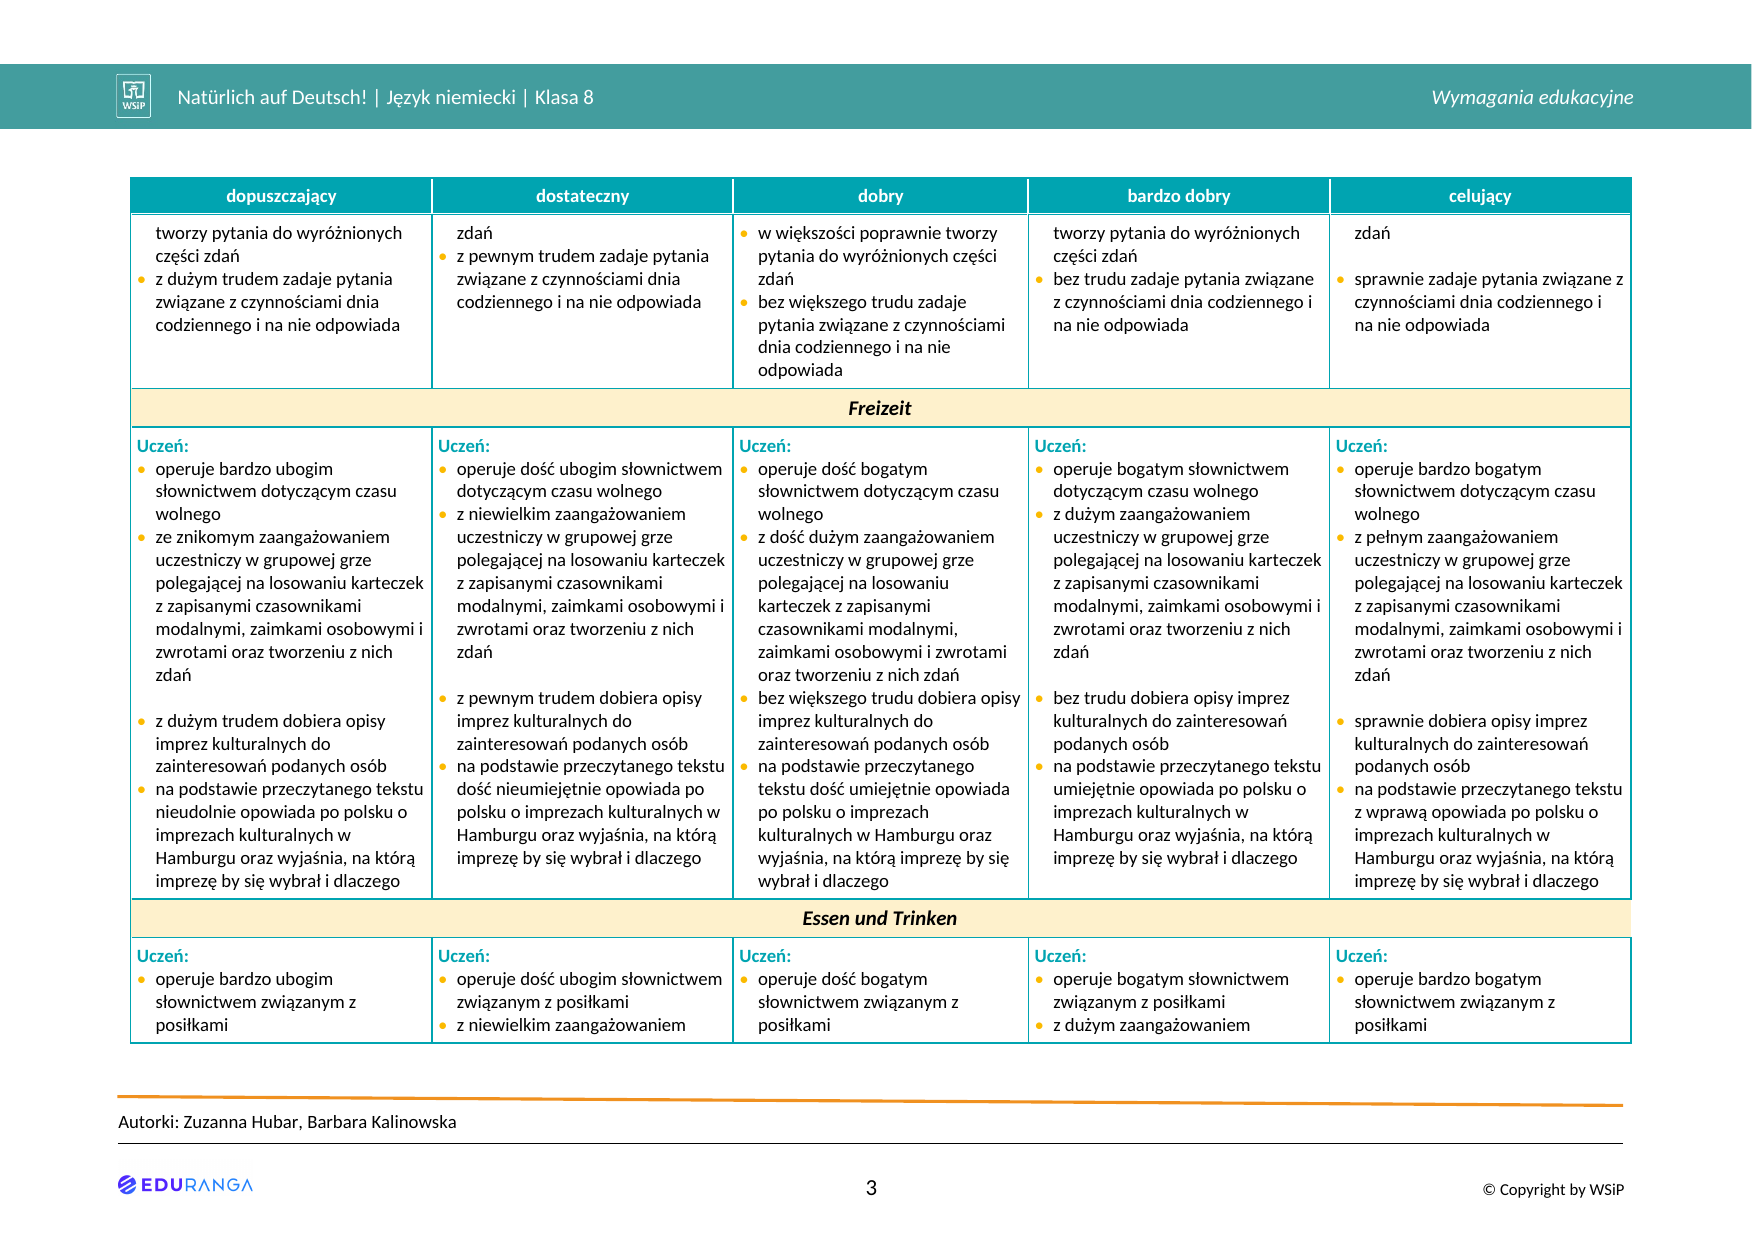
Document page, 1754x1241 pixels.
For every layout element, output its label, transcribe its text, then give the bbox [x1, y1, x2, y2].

table_header celujący [1331, 179, 1630, 213]
table_header dobry [734, 179, 1027, 213]
table_cell Essen und Trinken [131, 899, 1631, 937]
picture [118, 1159, 253, 1196]
table_header dostateczny [433, 179, 732, 213]
table_cell Uczeń: • operuje bogatym słownictwem dotyczącym czasu wolnego • z dużym zaangażowaniem uczestniczy w grupowej grze polegającej na losowaniu karteczek z zapisanymi czasownikami modalnymi, zaimkami osobowymi i zwrotami oraz tworzeniu z nich zdań • bez trudu dobiera opisy imprez kulturalnych do zainteresowań podanych osób • na podstawie przeczytanego tekstu umiejętnie opowiada po polsku o imprezach kulturalnych w Hamburgu oraz wyjaśnia, na którą imprezę by się wybrał i dlaczego [1029, 428, 1329, 898]
table_header dopuszczający [131, 179, 431, 213]
table_cell Freizeit [131, 389, 1630, 426]
picture [0, 64, 1752, 129]
table_header bardzo dobry [1029, 179, 1329, 213]
table_cell Uczeń: • operuje bardzo ubogim słownictwem dotyczącym czasu wolnego • ze znikomym zaangażowaniem uczestniczy w grupowej grze polegającej na losowaniu karteczek z zapisanymi czasownikami modalnymi, zaimkami osobowymi i zwrotami oraz tworzeniu z nich zdań • z dużym trudem dobiera opisy imprez kulturalnych do zainteresowań podanych osób • na podstawie przeczytanego tekstu nieudolnie opowiada po polsku o imprezach kulturalnych w Hamburgu oraz wyjaśnia, na którą imprezę by się wybrał i dlaczego [131, 427, 431, 898]
table_cell Uczeń: • operuje dość bogatym słownictwem dotyczącym czasu wolnego • z dość dużym zaangażowaniem uczestniczy w grupowej grze polegającej na losowaniu karteczek z zapisanymi czasownikami modalnymi, zaimkami osobowymi i zwrotami oraz tworzeniu z nich zdań • bez większego trudu dobiera opisy imprez kulturalnych do zainteresowań podanych osób • na podstawie przeczytanego tekstu dość umiejętnie opowiada po polsku o imprezach kulturalnych w Hamburgu oraz wyjaśnia, na którą imprezę by się wybrał i dlaczego [734, 428, 1028, 898]
table_cell Uczeń: • operuje dość ubogim słownictwem dotyczącym czasu wolnego • z niewielkim zaangażowaniem uczestniczy w grupowej grze polegającej na losowaniu karteczek z zapisanymi czasownikami modalnymi, zaimkami osobowymi i zwrotami oraz tworzeniu z nich zdań • z pewnym trudem dobiera opisy imprez kulturalnych do zainteresowań podanych osób • na podstawie przeczytanego tekstu dość nieumiejętnie opowiada po polsku o imprezach kulturalnych w Hamburgu oraz wyjaśnia, na którą imprezę by się wybrał i dlaczego [433, 428, 732, 898]
table_cell Uczeń: • operuje bardzo bogatym słownictwem dotyczącym czasu wolnego • z pełnym zaangażowaniem uczestniczy w grupowej grze polegającej na losowaniu karteczek z zapisanymi czasownikami modalnymi, zaimkami osobowymi i zwrotami oraz tworzeniu z nich zdań • sprawnie dobiera opisy imprez kulturalnych do zainteresowań podanych osób • na podstawie przeczytanego tekstu z wprawą opowiada po polsku o imprezach kulturalnych w Hamburgu oraz wyjaśnia, na którą imprezę by się wybrał i dlaczego [1330, 428, 1630, 898]
